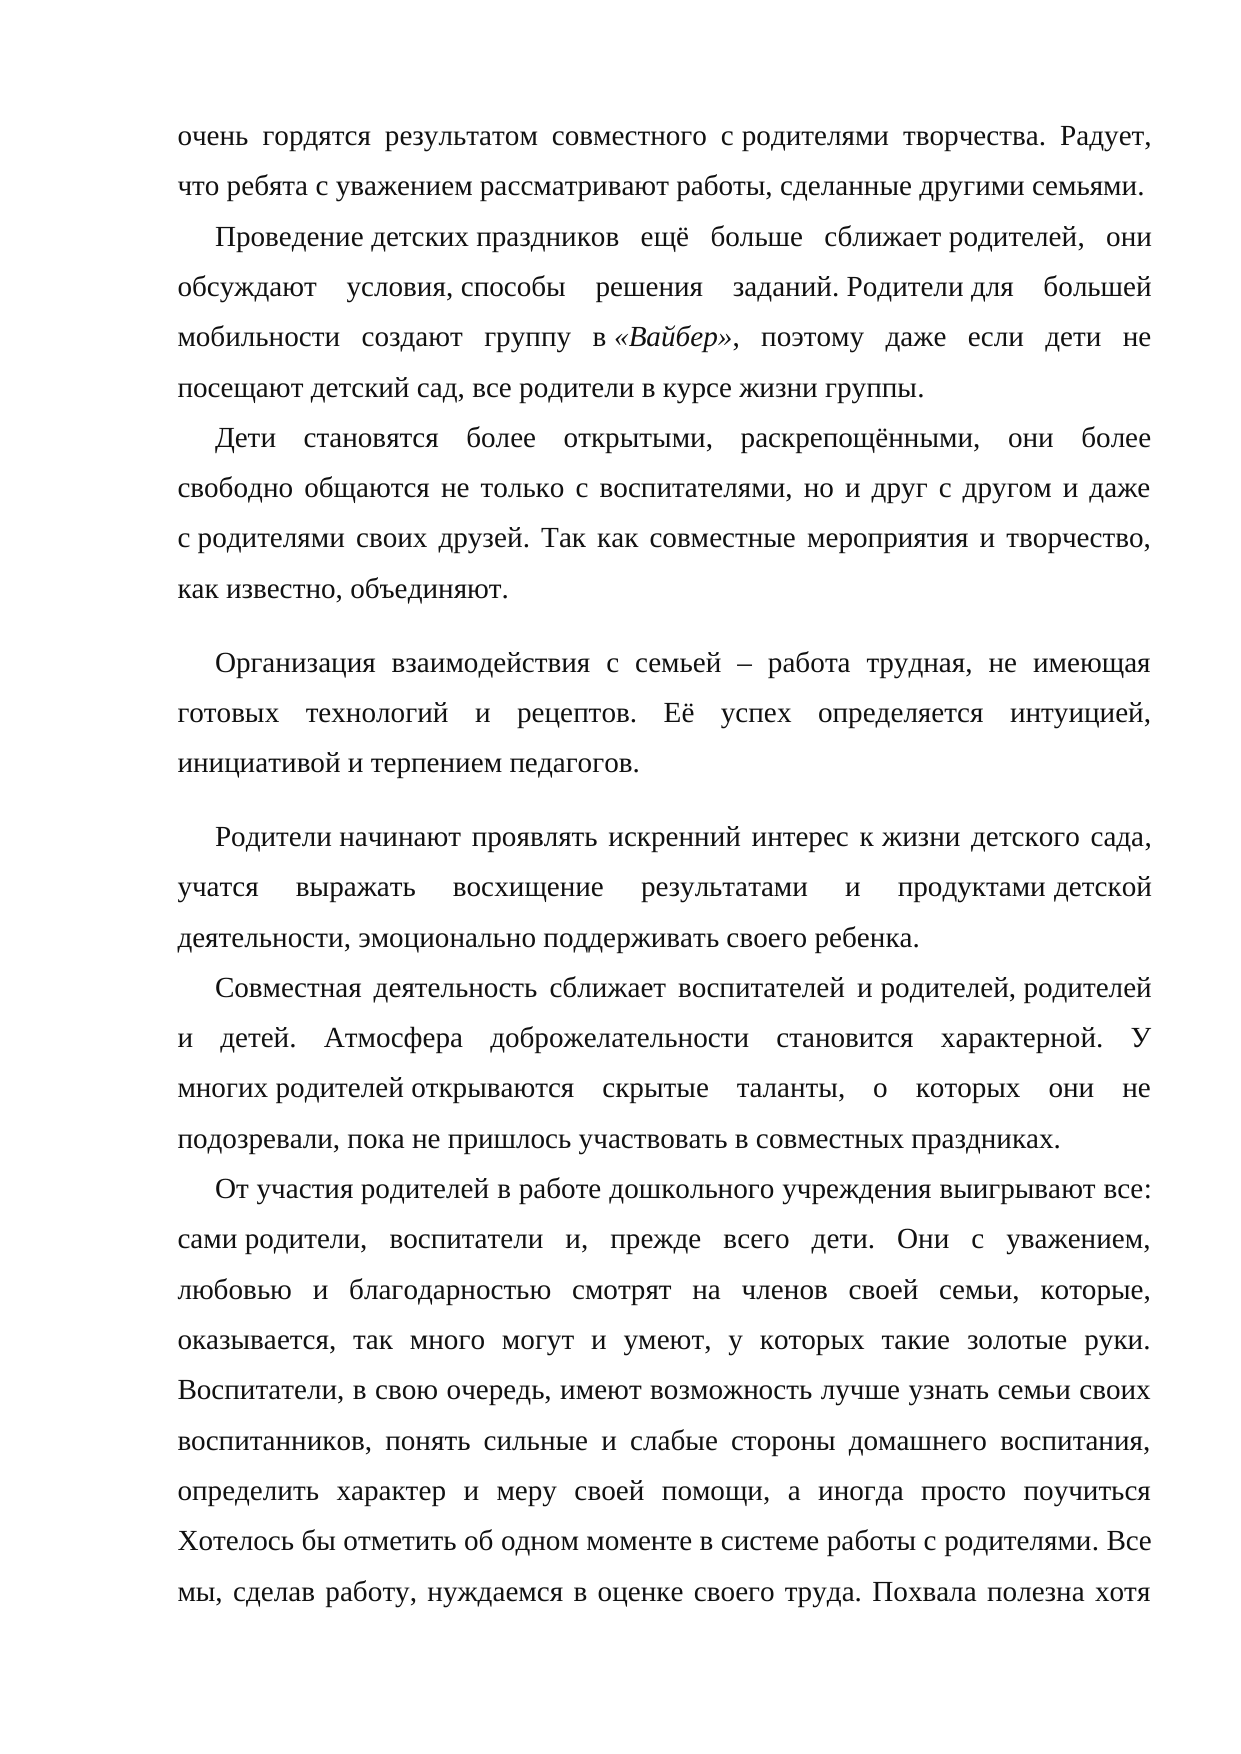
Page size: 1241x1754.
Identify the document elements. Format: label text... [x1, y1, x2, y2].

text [177, 118, 1152, 202]
text Дети становятся более открытыми, раскрепощёнными, они более свободно общаются не только с воспитателями, но и друг с другом и даже с родителями своих друзей. Так как совместные мероприятия и творчество, как известно, объединяют. [177, 420, 1152, 604]
text Организация взаимодействия с семьей – работа трудная, не имеющая готовых технологий и рецептов. Её успех определяется интуицией, инициативой и терпением педагогов. [177, 645, 1152, 779]
text Совместная деятельность сближает воспитателей и родителей, родителей и детей. Атмосфера доброжелательности становится характерной. У многих родителей открываются скрытые таланты, о которых они не подозревали, пока не пришлось участвовать в совместных праздниках. [177, 970, 1152, 1154]
text Родители начинают проявлять искренний интерес к жизни детского сада, учатся выражать восхищение результатами и продуктами детской деятельности, эмоционально поддерживать своего ребенка. [177, 819, 1152, 953]
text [177, 1171, 1152, 1607]
text Проведение детских праздников ещё больше сближает родителей, они обсуждают условия, способы решения заданий. Родители для большей мобильности создают группу в «Вайбер», поэтому даже если дети не посещают детский сад, все родители в курсе жизни группы. [177, 219, 1152, 403]
